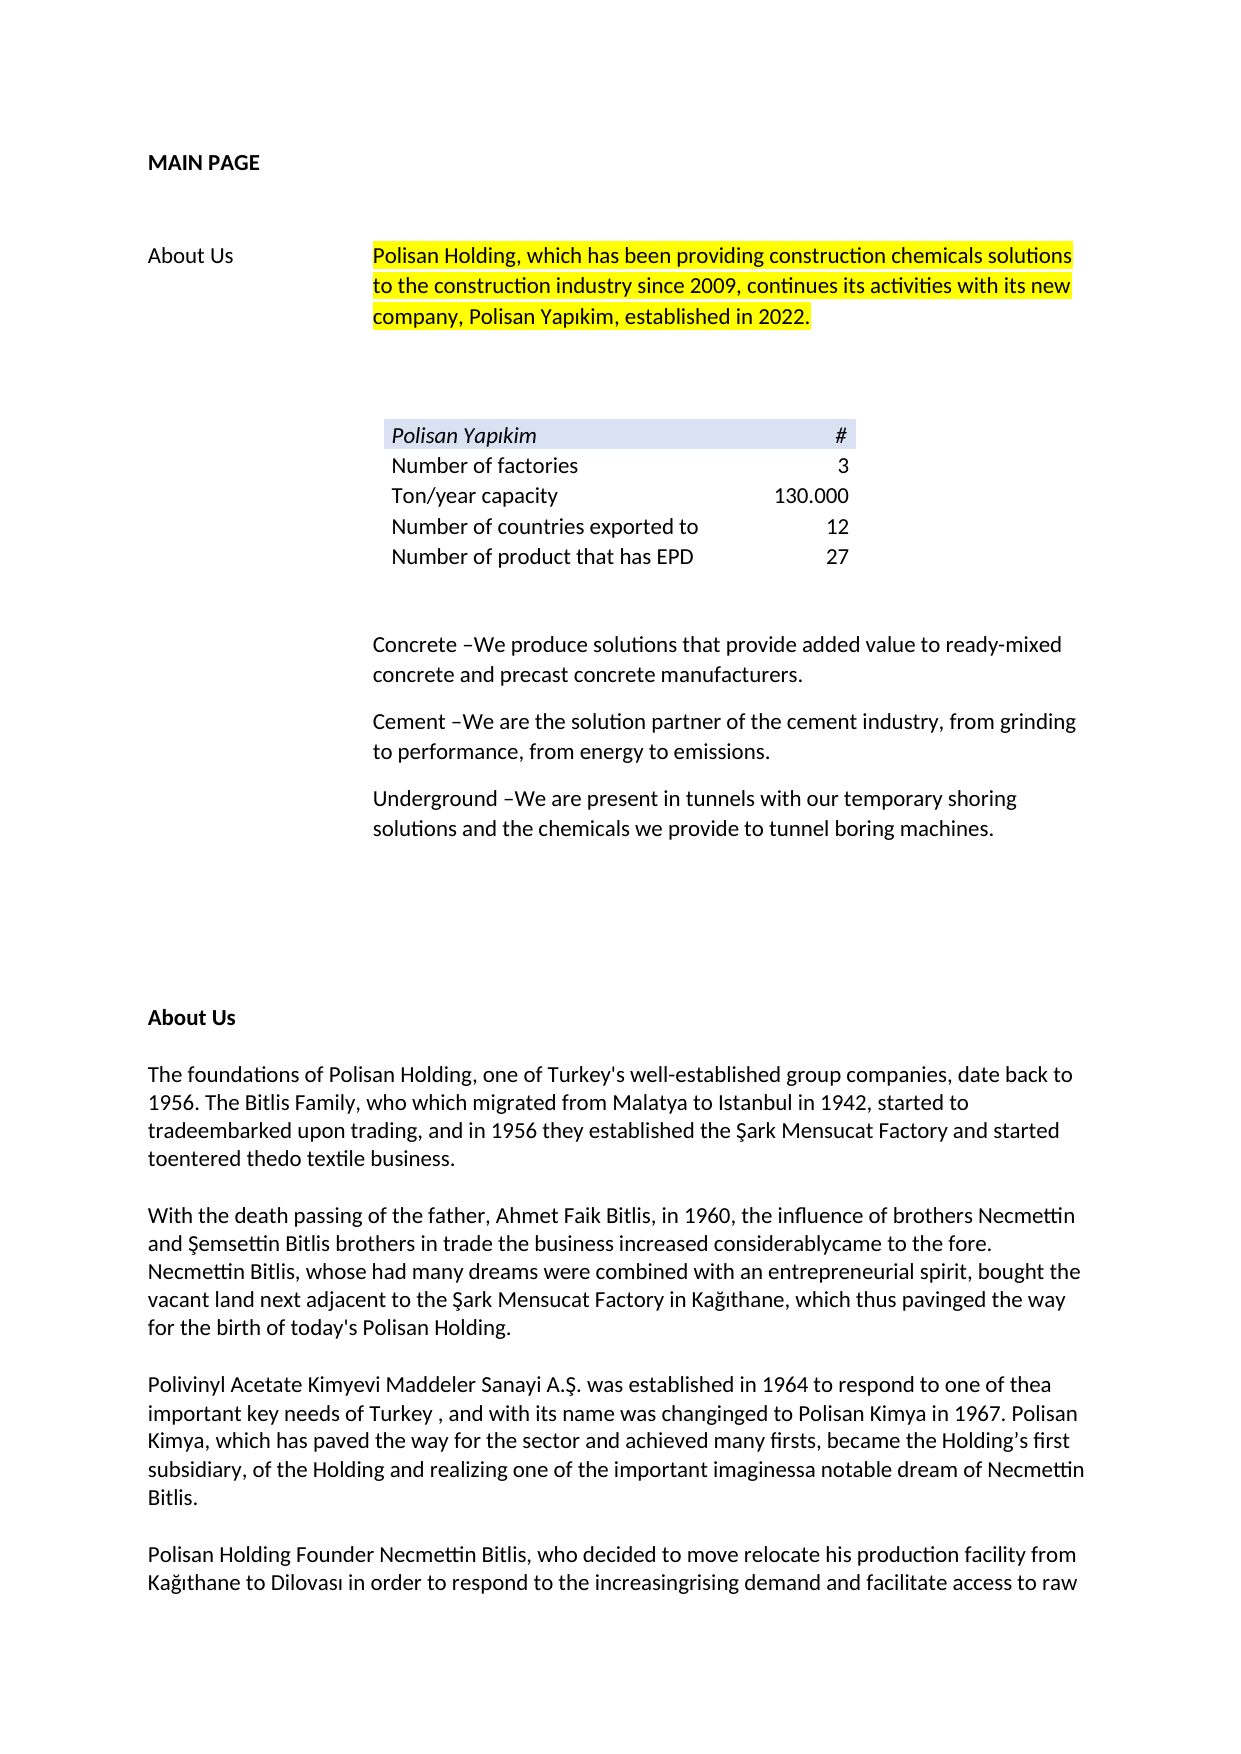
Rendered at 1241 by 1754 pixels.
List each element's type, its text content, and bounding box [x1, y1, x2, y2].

text Polivinyl Acetate Kimyevi Maddeler Sanayi A.Ş. was established in 1964 to respond to one of thea important key needs of Turkey , and with its name was changinged to Polisan Kimya in 1967. Polisan Kimya, which has paved the way for the sector and achieved many firsts, became the Holding’s first subsidiary, of the Holding and realizing one of the important imaginessa notable dream of Necmettin Bitlis. [148, 1371, 1093, 1511]
table_cell 130.000 [754, 479, 856, 509]
text MAIN PAGE [148, 148, 1093, 176]
text About Us [148, 984, 1093, 1031]
text About Us Polisan Holding, which has been providing construction chemicals solutions to the construction industry since 2009, continues its activities with its new company, Polisan Yapıkim, established in 2022. [148, 241, 1093, 330]
text With the death passing of the father, Ahmet Faik Bitlis, in 1960, the influence of brothers Necmettin and Şemsettin Bitlis brothers in trade the business increased considerablycame to the fore. Necmettin Bitlis, whose had many dreams were combined with an entrepreneurial spirit, bought the vacant land next adjacent to the Şark Mensucat Factory in Kağıthane, which thus pavinged the way for the birth of today's Polisan Holding. [148, 1201, 1093, 1341]
table_cell Number of product that has EPD [384, 540, 754, 570]
table_header # [754, 419, 856, 449]
table_cell 3 [754, 449, 856, 479]
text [148, 1540, 1093, 1596]
table_cell Number of countries exported to [384, 510, 754, 540]
text Concrete –We produce solutions that provide added value to ready-mixed concrete and precast concrete manufacturers. [148, 630, 1093, 688]
table_cell Number of factories [384, 449, 754, 479]
table_cell 12 [754, 510, 856, 540]
table_cell Ton/year capacity [384, 479, 754, 509]
text Cement –We are the solution partner of the cement industry, from grinding to performance, from energy to emissions. [373, 707, 1093, 765]
table_header Polisan Yapıkim [384, 419, 754, 449]
text The foundations of Polisan Holding, one of Turkey's well-established group companies, date back to 1956. The Bitlis Family, who which migrated from Malatya to Istanbul in 1942, started to tradeembarked upon trading, and in 1956 they established the Şark Mensucat Factory and started toentered thedo textile business. [148, 1060, 1093, 1172]
table_cell 27 [754, 540, 856, 570]
text Underground –We are present in tunnels with our temporary shoring solutions and the chemicals we provide to tunnel boring machines. [373, 784, 1093, 842]
